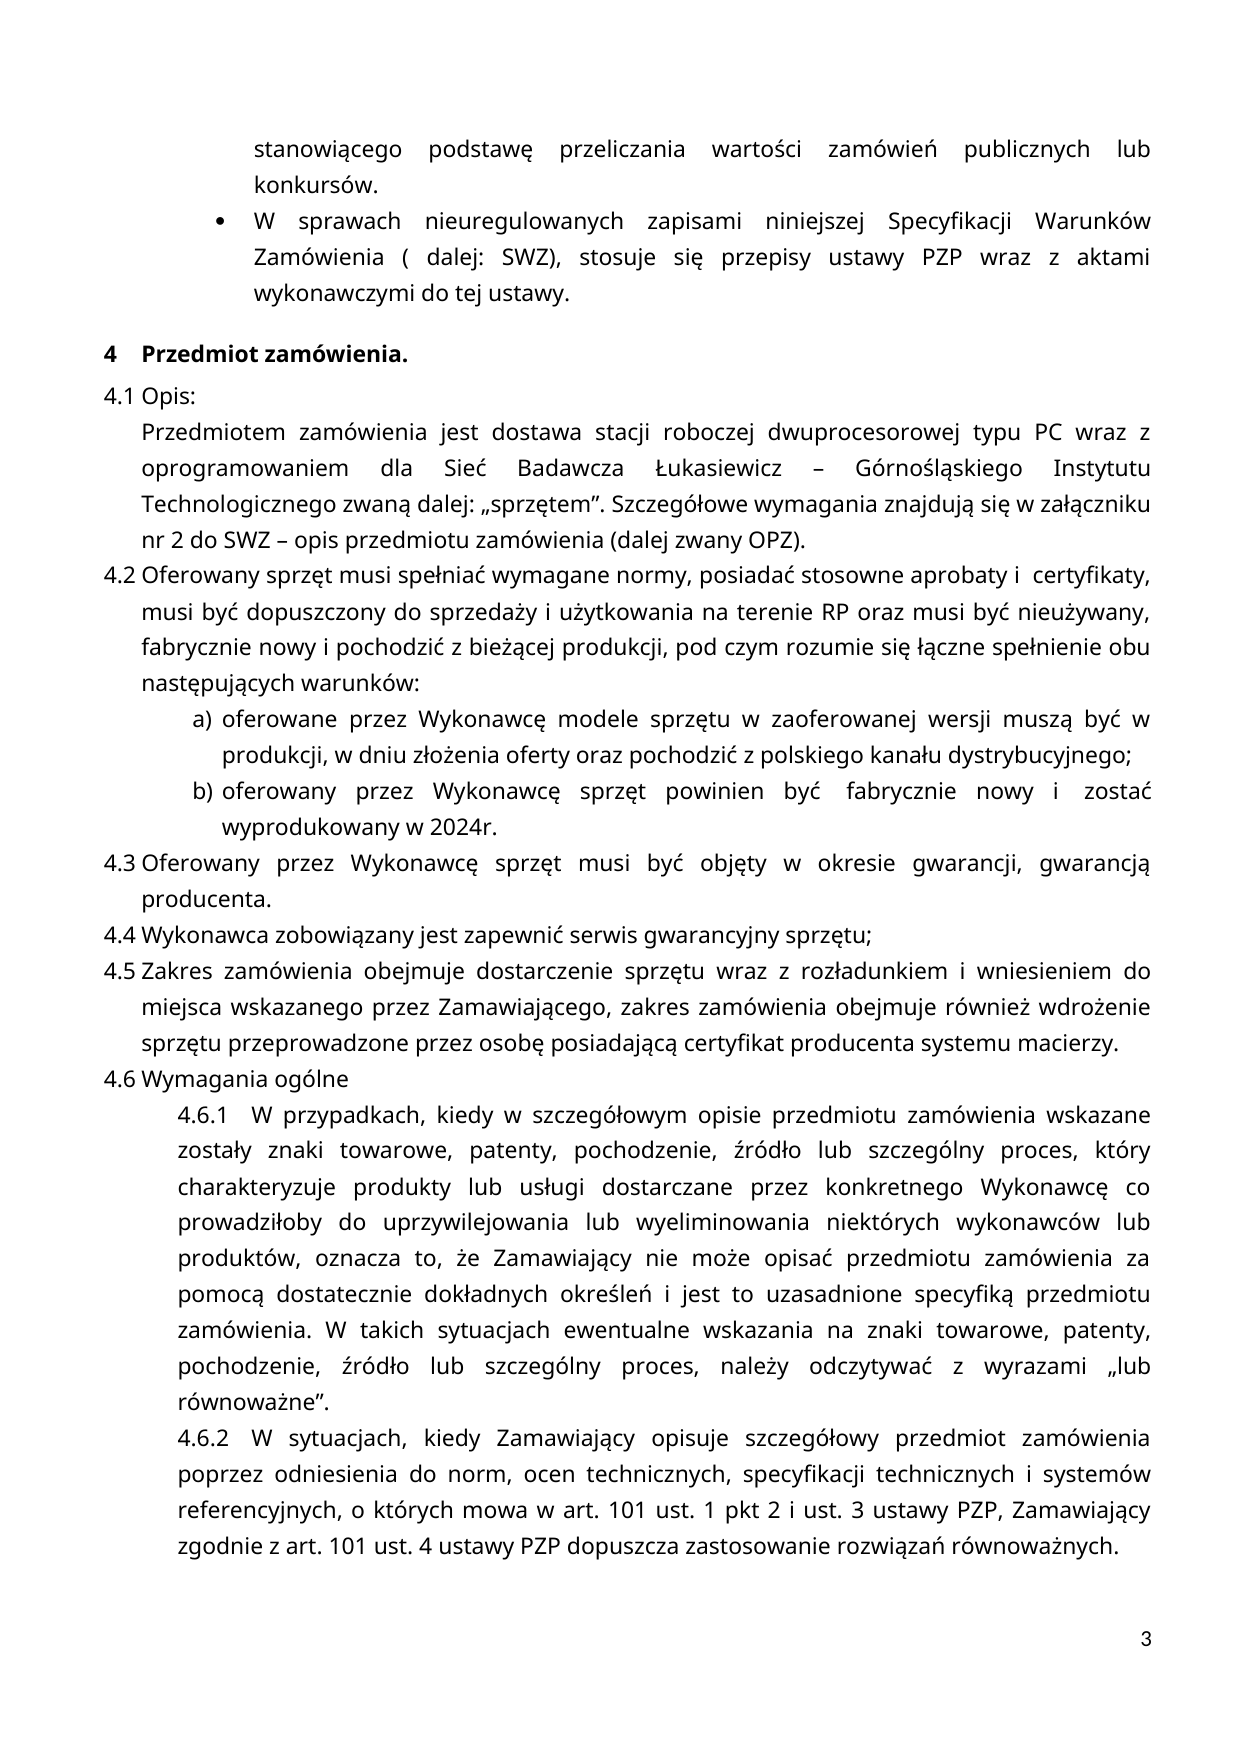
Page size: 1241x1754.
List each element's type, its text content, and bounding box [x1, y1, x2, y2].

text 4.6.2 W sytuacjach, kiedy Zamawiający opisuje szczegółowy przedmiot zamówienia poprzez odniesienia do norm, ocen technicznych, specyfikacji technicznych i systemów referencyjnych, o których mowa w art. 101 ust. 1 pkt 2 i ust. 3 ustawy PZP, Zamawiający zgodnie z art. 101 ust. 4 ustawy PZP dopuszcza zastosowanie rozwiązań równoważnych. [177, 1422, 1152, 1561]
list Oferowany sprzęt musi spełniać wymagane normy, posiadać stosowne aprobaty i certyfikaty, musi być dopuszczony do sprzedaży i użytkowania na terenie RP oraz musi być nieużywany, fabrycznie nowy i pochodzić z bieżącej produkcji, pod czym rozumie się łączne spełnienie obu następujących warunków: [103, 559, 1152, 698]
list Opis: Przedmiotem zamówienia jest dostawa stacji roboczej dwuprocesorowej typu PC wraz z oprogramowaniem dla Sieć Badawcza Łukasiewicz – Górnośląskiego Instytutu Technologicznego zwaną dalej: „sprzętem”. Szczegółowe wymagania znajdują się w załączniku nr 2 do SWZ – opis przedmiotu zamówienia (dalej zwany OPZ). [103, 380, 1152, 555]
list Zakres zamówienia obejmuje dostarczenie sprzętu wraz z rozładunkiem i wniesieniem do miejsca wskazanego przez Zamawiającego, zakres zamówienia obejmuje również wdrożenie sprzętu przeprowadzone przez osobę posiadającą certyfikat producenta systemu macierzy. [103, 955, 1152, 1058]
subtitle Przedmiot zamówienia. [103, 338, 1152, 369]
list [216, 133, 1152, 200]
text 4.6.1 W przypadkach, kiedy w szczegółowym opisie przedmiotu zamówienia wskazane zostały znaki towarowe, patenty, pochodzenie, źródło lub szczególny proces, który charakteryzuje produkty lub usługi dostarczane przez konkretnego Wykonawcę co prowadziłoby do uprzywilejowania lub wyeliminowania niektórych wykonawców lub produktów, oznacza to, że Zamawiający nie może opisać przedmiotu zamówienia za pomocą dostatecznie dokładnych określeń i jest to uzasadnione specyfiką przedmiotu zamówienia. W takich sytuacjach ewentualne wskazania na znaki towarowe, patenty, pochodzenie, źródło lub szczególny proces, należy odczytywać z wyrazami „lub równoważne”. [177, 1098, 1152, 1417]
list oferowane przez Wykonawcę modele sprzętu w zaoferowanej wersji muszą być w produkcji, w dniu złożenia oferty oraz pochodzić z polskiego kanału dystrybucyjnego; [192, 703, 1152, 770]
list W sprawach nieuregulowanych zapisami niniejszej Specyfikacji Warunków Zamówienia ( dalej: SWZ), stosuje się przepisy ustawy PZP wraz z aktami wykonawczymi do tej ustawy. [216, 205, 1152, 308]
list oferowany przez Wykonawcę sprzęt powinien być fabrycznie nowy i zostać wyprodukowany w 2024r. [192, 775, 1152, 842]
list Wykonawca zobowiązany jest zapewnić serwis gwarancyjny sprzętu; [103, 919, 1152, 950]
list Wymagania ogólne [103, 1063, 1152, 1094]
list Oferowany przez Wykonawcę sprzęt musi być objęty w okresie gwarancji, gwarancją producenta. [103, 847, 1152, 914]
